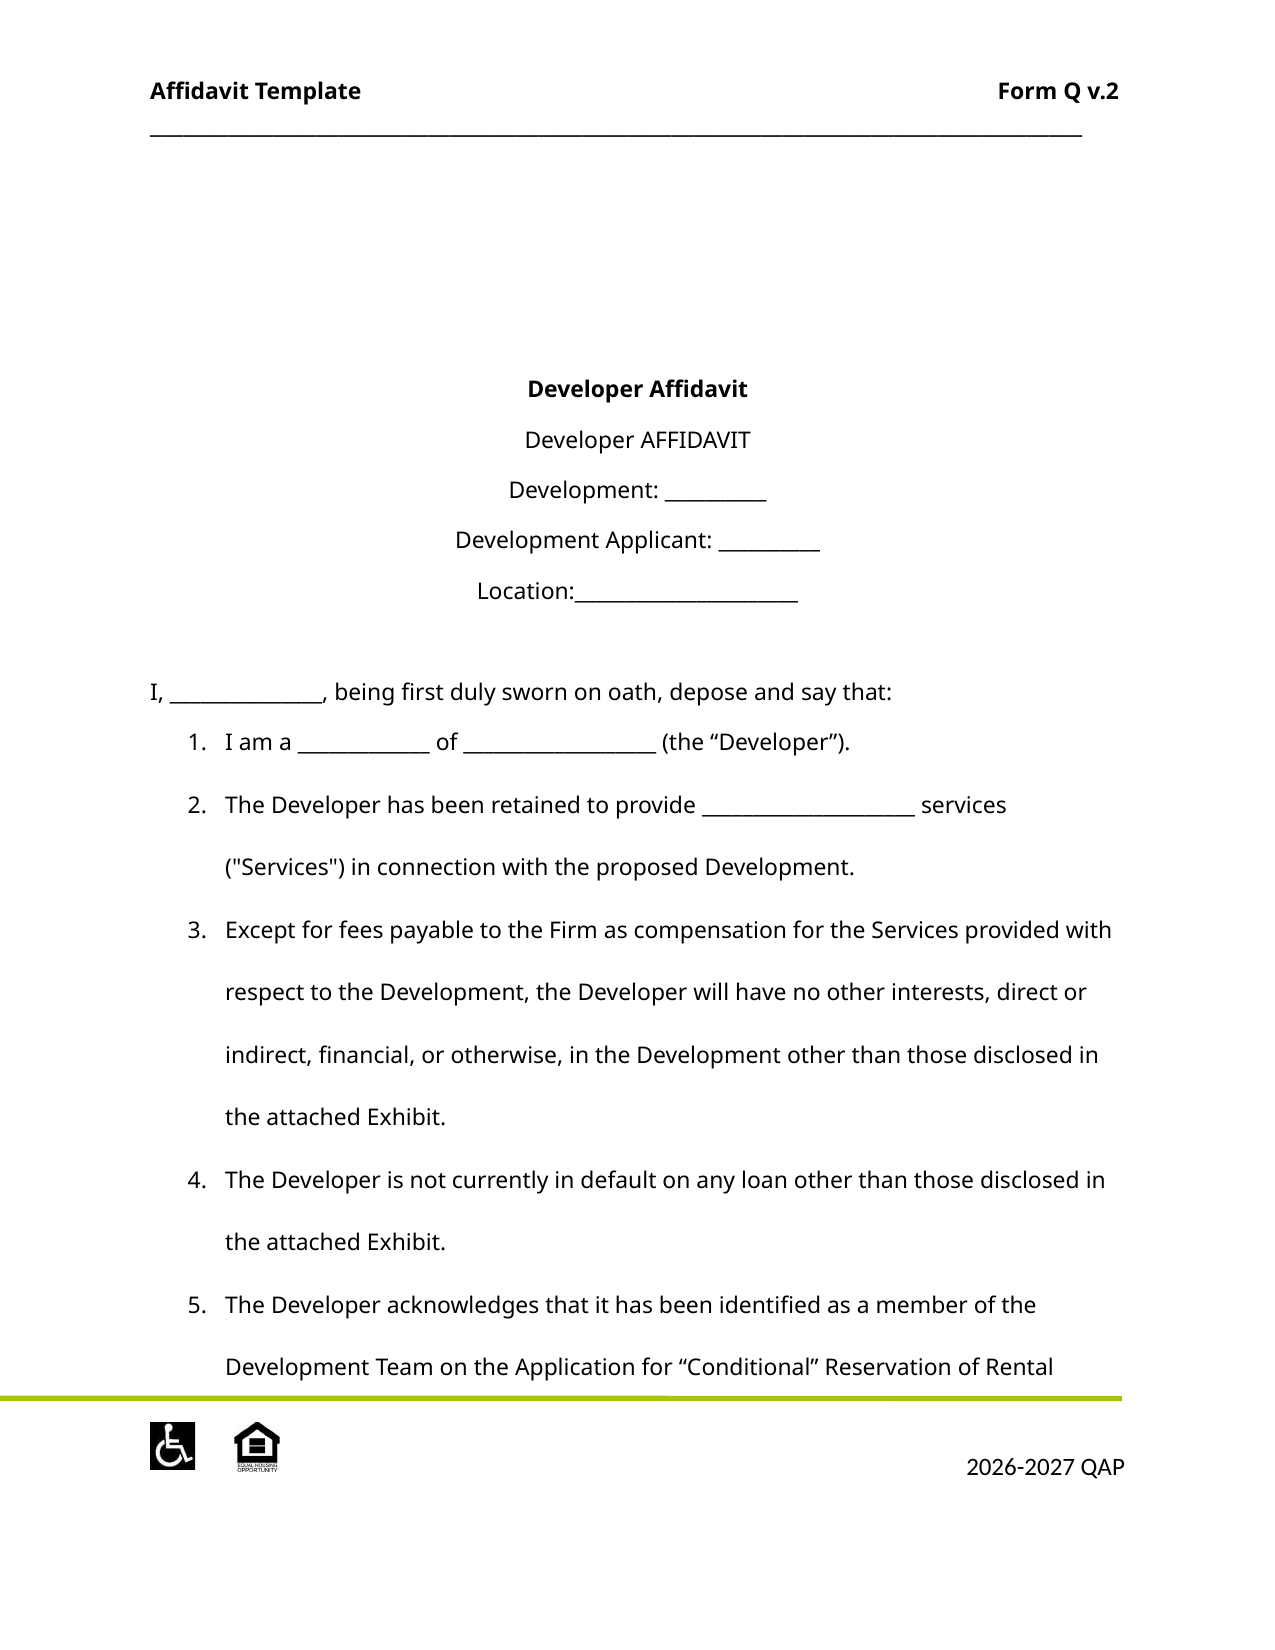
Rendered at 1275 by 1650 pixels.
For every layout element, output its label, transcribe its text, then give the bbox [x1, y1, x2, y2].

text Developer Affidavit [150, 373, 1125, 404]
picture [150, 1422, 196, 1470]
list I am a _____________ of ___________________ (the “Developer”). [187, 726, 1125, 757]
list Except for fees payable to the Firm as compensation for the Services provided with respect to the Development, the Developer will have no other interests, direct or indirect, financial, or otherwise, in the Development other than those disclosed in the attached Exhibit. [187, 914, 1125, 1132]
list The Developer is not currently in default on any loan other than those disclosed in the attached Exhibit. [187, 1164, 1125, 1257]
text Developer AFFIDAVIT [150, 424, 1125, 455]
picture [234, 1422, 280, 1472]
text Location:______________________ [150, 575, 1125, 606]
text Development: __________ [150, 474, 1125, 505]
text Development Applicant: __________ [150, 524, 1125, 556]
list The Developer has been retained to provide _____________________ services ("Services") in connection with the proposed Development. [187, 789, 1125, 882]
text I, _______________, being first duly sworn on oath, depose and say that: [150, 676, 1125, 707]
